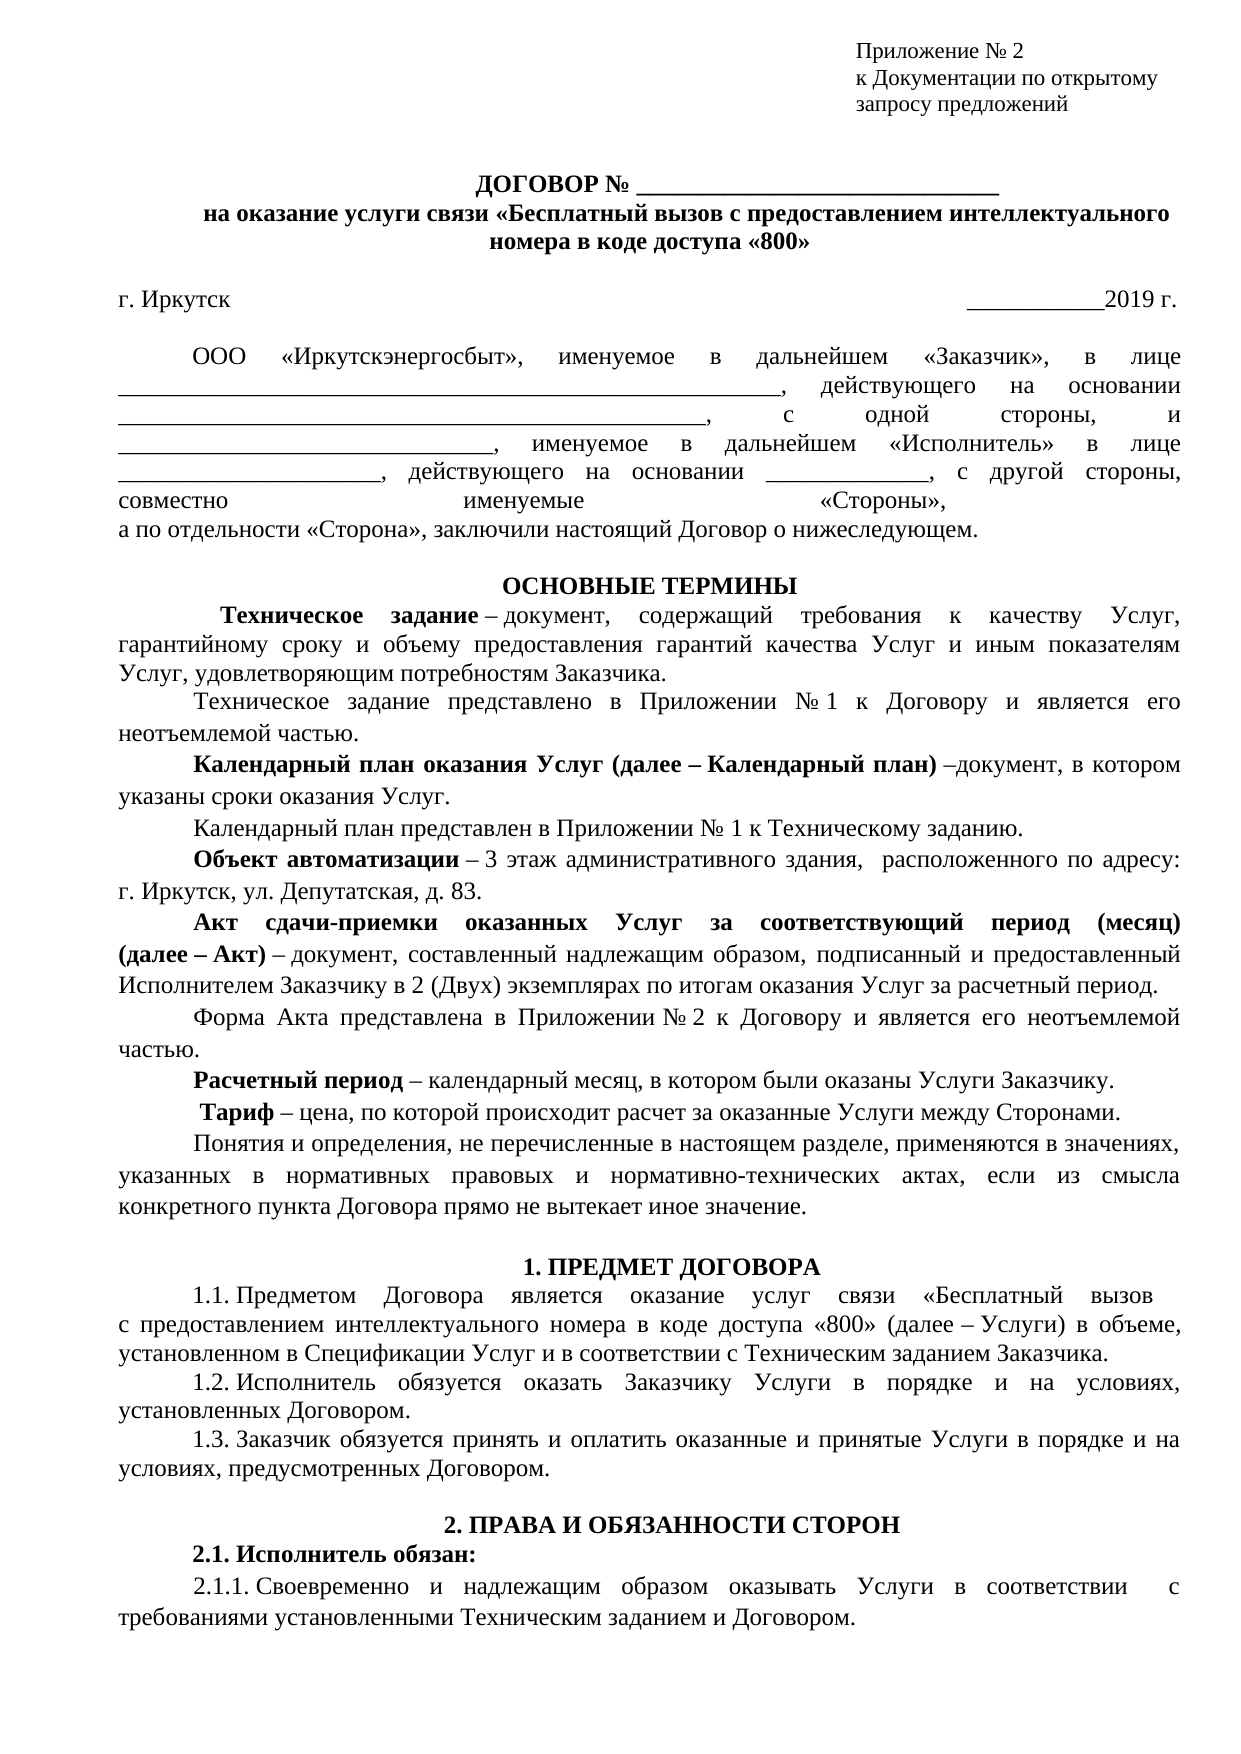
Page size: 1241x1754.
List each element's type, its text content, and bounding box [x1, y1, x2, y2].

text Расчетный период – календарный месяц, в котором были оказаны Услуги Заказчику. [118, 1065, 1181, 1094]
text на оказание услуги связи «Бесплатный вызов с предоставлением интеллектуального номера в коде доступа «800» [118, 198, 1181, 255]
text Приложение № 2 [856, 37, 1181, 63]
text г. Иркутск ___________2019 г. [118, 284, 1181, 313]
list 1.1. Предметом Договора является оказание услуг связи «Бесплатный вызов с предоставлением интеллектуального номера в коде доступа «800» (далее – Услуги) в объеме, установленном в Спецификации Услуг и в соответствии с Техническим заданием Заказчика. [118, 1281, 1181, 1367]
text 2.1.1. Своевременно и надлежащим образом оказывать Услуги в соответствии с требованиями установленными Техническим заданием и Договором. [118, 1571, 1181, 1631]
text ООО «Иркутскэнергосбыт», именуемое в дальнейшем «Заказчик», в лице _____________________________________________________, действующего на основании _______________________________________________, с одной стороны, и ______________________________, именуемое в дальнейшем «Исполнитель» в лице _____________________, действующего на основании _____________, с другой стороны, совместно именуемые «Стороны», а по отдельности «Сторона», заключили настоящий Договор о нижеследующем. [118, 341, 1181, 543]
text Календарный план представлен в Приложении № 1 к Техническому заданию. [118, 813, 1181, 841]
text Техническое задание – документ, содержащий требования к качеству Услуг, гарантийному сроку и объему предоставления гарантий качества Услуг и иным показателям Услуг, удовлетворяющим потребностям Заказчика. [118, 600, 1181, 686]
text Календарный план оказания Услуг (далее – Календарный план) –документ, в котором указаны сроки оказания Услуг. [118, 749, 1181, 810]
text ОСНОВНЫЕ ТЕРМИНЫ [118, 571, 1181, 600]
text к Документации по открытому запросу предложений [856, 63, 1181, 116]
list 2. ПРАВА И ОБЯЗАННОСТИ СТОРОН [162, 1511, 1181, 1539]
text Техническое задание представлено в Приложении № 1 к Договору и является его неотъемлемой частью. [118, 686, 1181, 747]
text 2.1. Исполнитель обязан: [192, 1539, 1181, 1568]
list 1.3. Заказчик обязуется принять и оплатить оказанные и принятые Услуги в порядке и на условиях, предусмотренных Договором. [118, 1424, 1181, 1482]
text Форма Акта представлена в Приложении № 2 к Договору и является его неотъемлемой частью. [118, 1002, 1181, 1062]
text Понятия и определения, не перечисленные в настоящем разделе, применяются в значениях, указанных в нормативных правовых и нормативно-технических актах, если из смысла конкретного пункта Договора прямо не вытекает иное значение. [118, 1128, 1181, 1220]
text 1. ПРЕДМЕТ ДОГОВОРА [162, 1252, 1181, 1281]
list 1.2. Исполнитель обязуется оказать Заказчику Услуги в порядке и на условиях, установленных Договором. [118, 1367, 1181, 1424]
text Объект автоматизации – 3 этаж административного здания, расположенного по адресу: г. Иркутск, ул. Депутатская, д. 83. [118, 844, 1181, 904]
text ДОГОВОР № _____________________________ [118, 169, 1181, 198]
text Акт сдачи-приемки оказанных Услуг за соответствующий период (месяц) (далее – Акт) – документ, составленный надлежащим образом, подписанный и предоставленный Исполнителем Заказчику в 2 (Двух) экземплярах по итогам оказания Услуг за расчетный период. [118, 907, 1181, 999]
text Тариф – цена, по которой происходит расчет за оказанные Услуги между Сторонами. [118, 1097, 1181, 1126]
